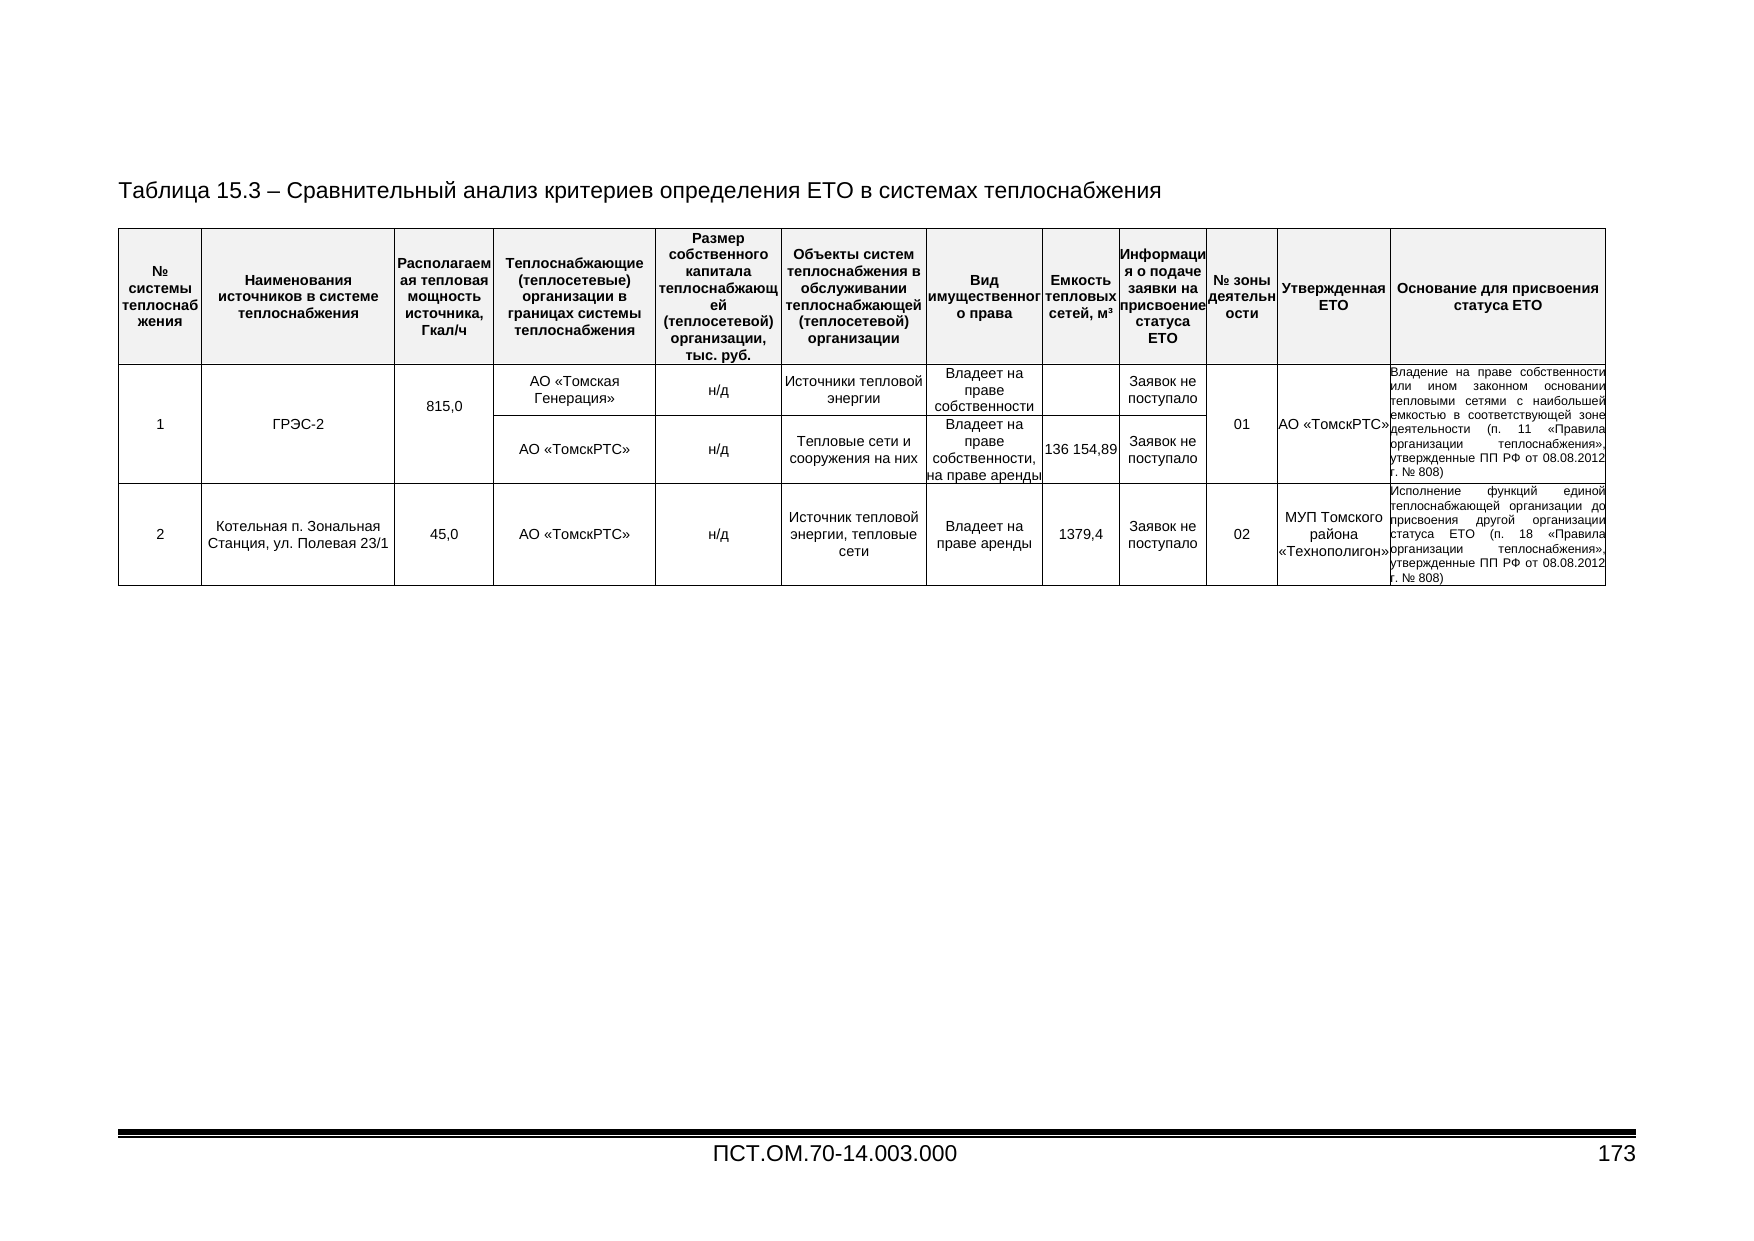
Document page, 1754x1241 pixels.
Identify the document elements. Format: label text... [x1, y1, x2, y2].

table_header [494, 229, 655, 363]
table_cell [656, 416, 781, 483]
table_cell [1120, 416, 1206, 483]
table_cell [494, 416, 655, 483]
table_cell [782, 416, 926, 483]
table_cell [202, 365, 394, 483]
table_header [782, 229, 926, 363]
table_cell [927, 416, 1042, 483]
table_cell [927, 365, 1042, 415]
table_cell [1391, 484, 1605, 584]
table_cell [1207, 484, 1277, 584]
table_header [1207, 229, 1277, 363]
text Таблица 15.3 – Сравнительный анализ критериев определения ЕТО в системах теплоснабжения [118, 177, 1636, 203]
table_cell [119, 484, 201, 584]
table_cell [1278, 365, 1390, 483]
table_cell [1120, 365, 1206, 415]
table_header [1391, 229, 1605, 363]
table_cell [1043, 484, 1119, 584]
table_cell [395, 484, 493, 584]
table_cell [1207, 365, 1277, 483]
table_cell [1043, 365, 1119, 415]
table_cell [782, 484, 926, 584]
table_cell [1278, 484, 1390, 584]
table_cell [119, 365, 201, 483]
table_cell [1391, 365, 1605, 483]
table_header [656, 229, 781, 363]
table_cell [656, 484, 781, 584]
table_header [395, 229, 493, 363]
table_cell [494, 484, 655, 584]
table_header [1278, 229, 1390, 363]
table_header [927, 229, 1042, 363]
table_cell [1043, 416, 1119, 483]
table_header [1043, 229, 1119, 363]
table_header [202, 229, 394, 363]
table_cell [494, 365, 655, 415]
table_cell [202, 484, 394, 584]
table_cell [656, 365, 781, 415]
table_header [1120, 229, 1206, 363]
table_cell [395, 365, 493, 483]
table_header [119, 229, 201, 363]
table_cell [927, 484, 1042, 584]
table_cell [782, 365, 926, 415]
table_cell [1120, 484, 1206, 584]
